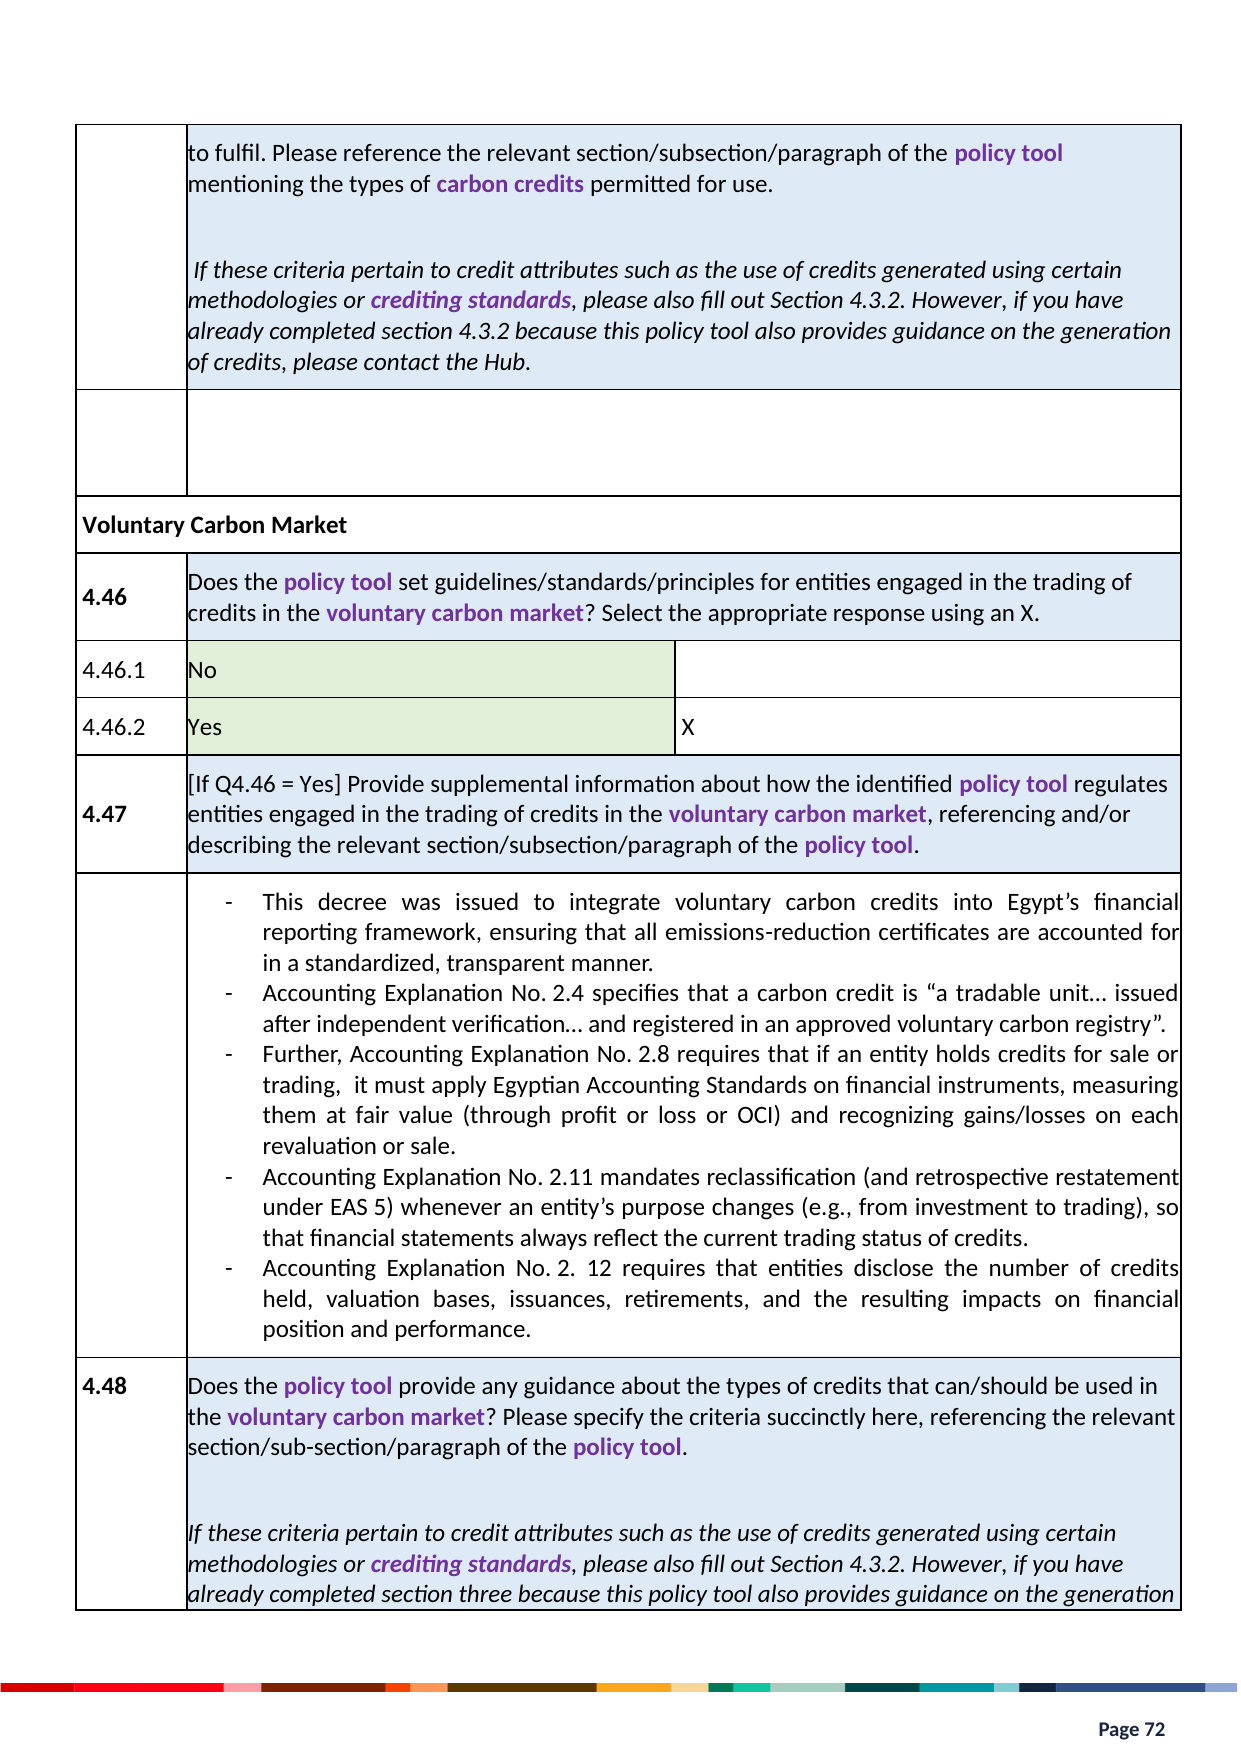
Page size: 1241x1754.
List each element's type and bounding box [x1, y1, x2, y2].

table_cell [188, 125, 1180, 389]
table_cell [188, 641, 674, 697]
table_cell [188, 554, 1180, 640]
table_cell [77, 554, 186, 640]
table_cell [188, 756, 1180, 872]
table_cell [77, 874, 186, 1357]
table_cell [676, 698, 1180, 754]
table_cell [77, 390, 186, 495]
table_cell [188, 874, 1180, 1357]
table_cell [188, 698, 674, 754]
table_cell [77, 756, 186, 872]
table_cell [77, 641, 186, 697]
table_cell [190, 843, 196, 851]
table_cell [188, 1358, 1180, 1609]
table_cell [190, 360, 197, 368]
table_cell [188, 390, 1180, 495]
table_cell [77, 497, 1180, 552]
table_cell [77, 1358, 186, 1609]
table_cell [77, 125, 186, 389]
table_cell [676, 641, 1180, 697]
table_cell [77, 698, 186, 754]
picture [0, 1683, 1236, 1692]
